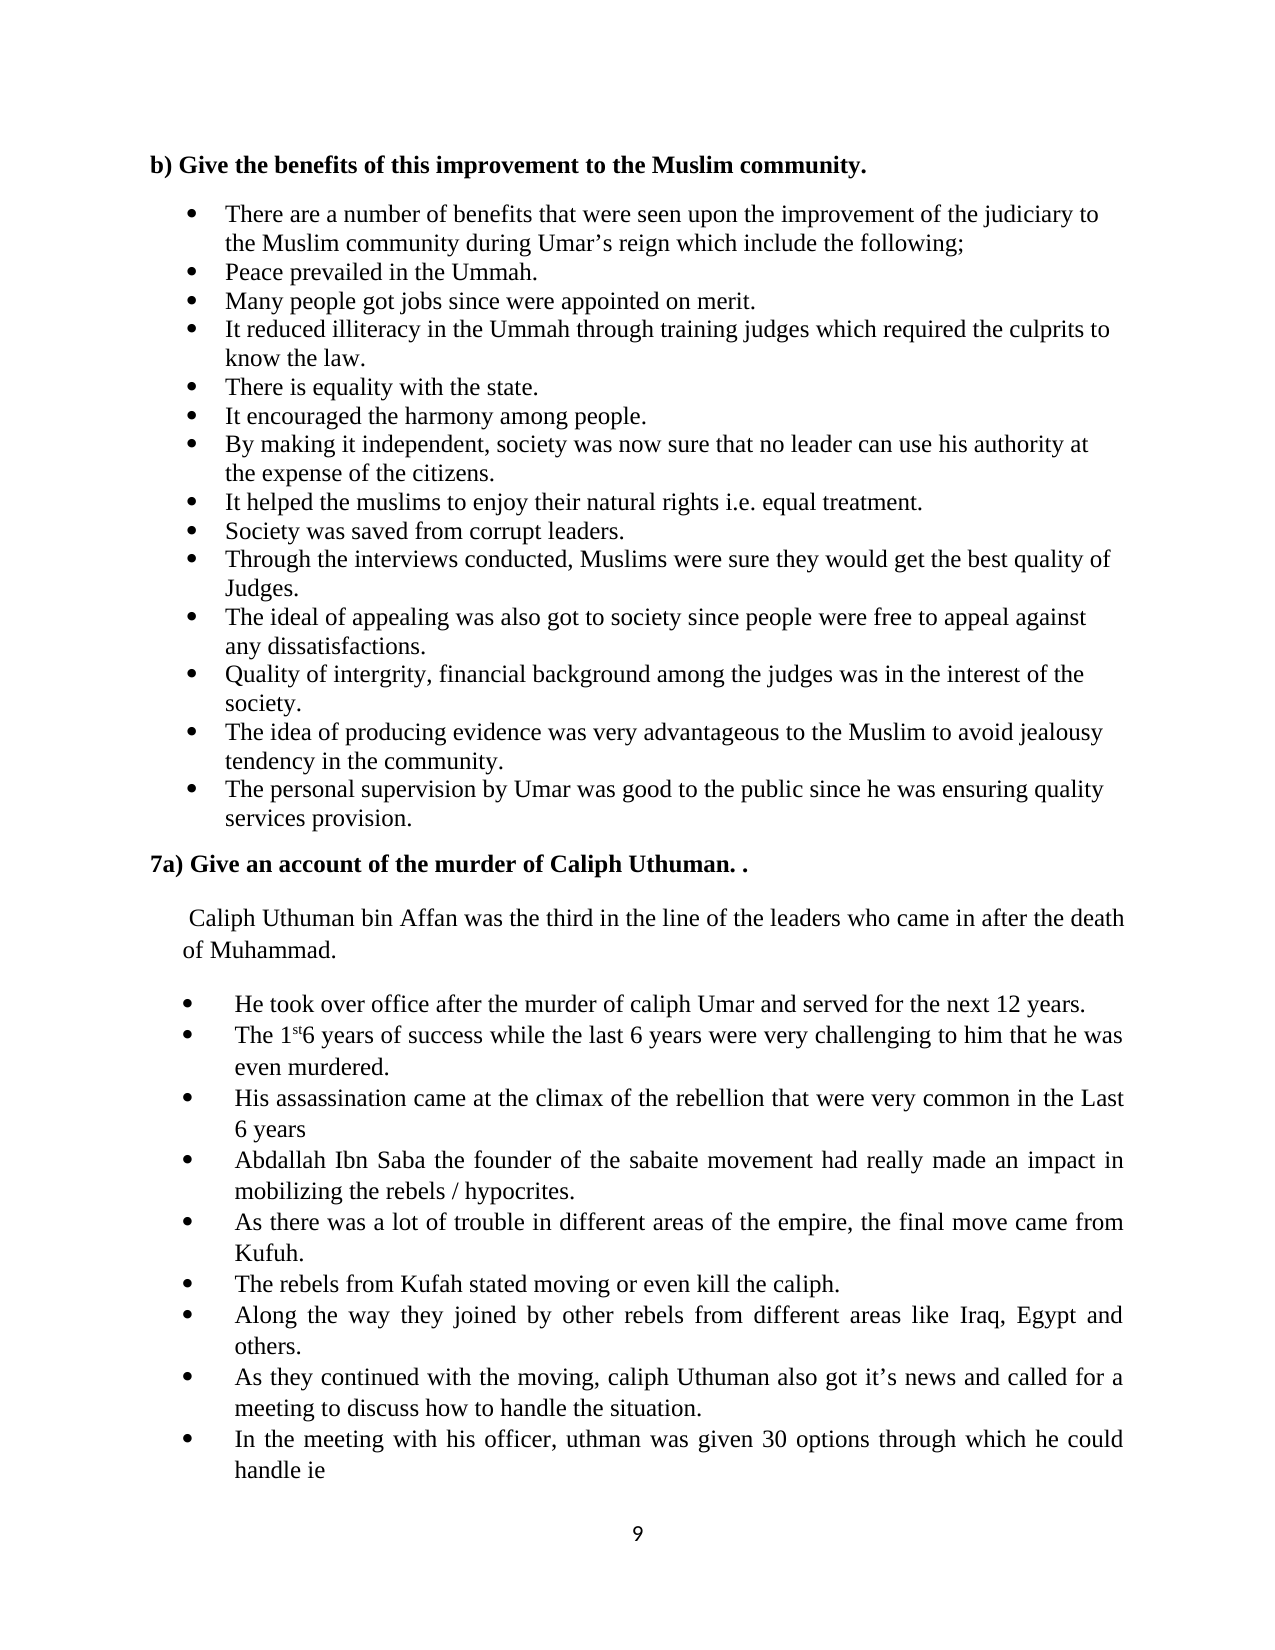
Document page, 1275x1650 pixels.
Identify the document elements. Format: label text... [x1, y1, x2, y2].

list It reduced illiteracy in the Ummah through training judges which required the culprits to know the law. [187, 314, 1125, 372]
list It helped the muslims to enjoy their natural rights i.e. equal treatment. [187, 487, 1125, 516]
text 7a) Give an account of the murder of Caliph Uthuman. . [150, 849, 1125, 877]
list The ideal of appealing was also got to society since people were free to appeal against any dissatisfactions. [187, 602, 1125, 659]
list The idea of producing evidence was very advantageous to the Muslim to avoid jealousy tendency in the community. [187, 717, 1125, 774]
list As there was a lot of trouble in different areas of the empire, the final move came from Kufuh. [183, 1207, 1125, 1267]
list It encouraged the harmony among people. [187, 401, 1125, 429]
list There are a number of benefits that were seen upon the improvement of the judiciary to the Muslim community during Umar’s reign which include the following; [187, 199, 1125, 257]
text b) Give the benefits of this improvement to the Muslim community. [150, 150, 1125, 179]
list His assassination came at the climax of the rebellion that were very common in the Last 6 years [183, 1083, 1125, 1142]
list There is equality with the state. [187, 372, 1125, 401]
list In the meeting with his officer, uthman was given 30 options through which he could handle ie [183, 1424, 1125, 1484]
list The rebels from Kufah stated moving or even kill the caliph. [183, 1269, 1125, 1298]
list Many people got jobs since were appointed on merit. [187, 286, 1125, 314]
list As they continued with the moving, caliph Uthuman also got it’s news and called for a meeting to discuss how to handle the situation. [183, 1362, 1125, 1422]
list He took over office after the murder of caliph Umar and served for the next 12 years. [183, 989, 1125, 1018]
list By making it independent, society was now sure that no leader can use his authority at the expense of the citizens. [187, 429, 1125, 487]
list Society was saved from corrupt leaders. [187, 516, 1125, 544]
list The personal supervision by Umar was good to the public since he was ensuring quality services provision. [187, 774, 1125, 832]
list Through the interviews conducted, Muslims were sure they would get the best quality of Judges. [187, 544, 1125, 602]
list Abdallah Ibn Saba the founder of the sabaite movement had really made an impact in mobilizing the rebels / hypocrites. [183, 1145, 1125, 1204]
list The 1st6 years of success while the last 6 years were very challenging to him that he was even murdered. [183, 1021, 1125, 1080]
list Along the way they joined by other rebels from different areas like Iraq, Egypt and others. [183, 1300, 1125, 1360]
list Quality of intergrity, financial background among the judges was in the interest of the society. [187, 659, 1125, 717]
text Caliph Uthuman bin Affan was the third in the line of the leaders who came in after the death of Muhammad. [182, 903, 1125, 964]
list Peace prevailed in the Ummah. [187, 257, 1125, 286]
